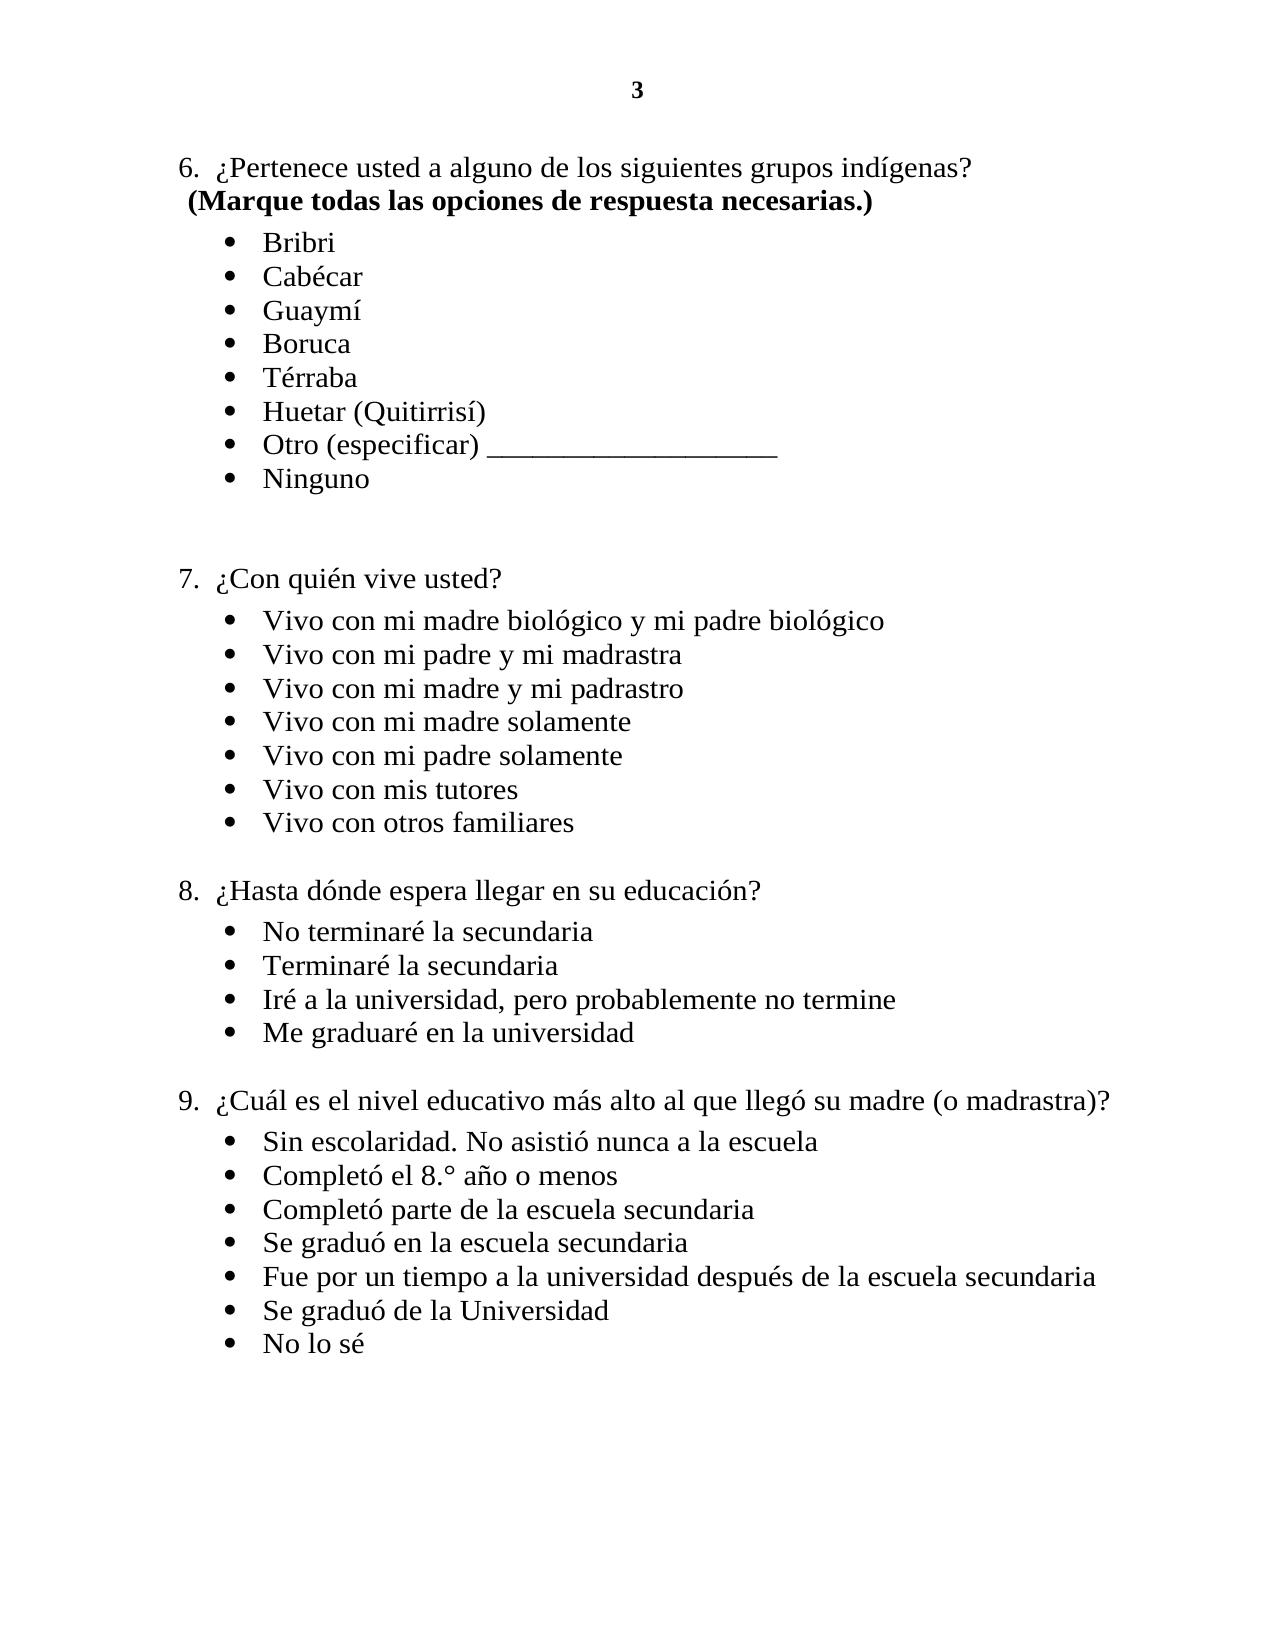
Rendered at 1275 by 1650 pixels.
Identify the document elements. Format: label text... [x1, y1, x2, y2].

list Ninguno [225, 461, 1125, 494]
list Bribri [225, 225, 1125, 259]
list Iré a la universidad, pero probablemente no termine [225, 982, 1125, 1015]
list ¿Cuál es el nivel educativo más alto al que llegó su madre (o madrastra)? [178, 1083, 1125, 1116]
list Me graduaré en la universidad [225, 1015, 1125, 1049]
list Terminaré la secundaria [225, 948, 1125, 982]
text (Marque todas las opciones de respuesta necesarias.) [150, 183, 1125, 217]
list Guaymí [225, 293, 1125, 326]
list Boruca [225, 326, 1125, 360]
list Vivo con mi madre solamente [225, 704, 1125, 738]
list Vivo con mi madre biológico y mi padre biológico [225, 603, 1125, 637]
list Otro (especificar) ___________________ [225, 427, 1125, 461]
list ¿Hasta dónde espera llegar en su educación? [178, 873, 1125, 906]
list Sin escolaridad. No asistió nunca a la escuela [225, 1124, 1125, 1158]
list No terminaré la secundaria [225, 914, 1125, 948]
list Completó el 8.° año o menos [225, 1158, 1125, 1192]
list Vivo con otros familiares [225, 805, 1125, 839]
list Completó parte de la escuela secundaria [225, 1192, 1125, 1225]
list Cabécar [225, 259, 1125, 293]
list ¿Con quién vive usted? [178, 562, 1125, 595]
list Vivo con mis tutores [225, 772, 1125, 805]
list Vivo con mi madre y mi padrastro [225, 671, 1125, 704]
list Huetar (Quitirrisí) [225, 394, 1125, 427]
list Vivo con mi padre solamente [225, 738, 1125, 772]
list Se graduó en la escuela secundaria [225, 1225, 1125, 1259]
list ¿Pertenece usted a alguno de los siguientes grupos indígenas? [178, 150, 1125, 183]
list No lo sé [225, 1326, 1125, 1360]
list Fue por un tiempo a la universidad después de la escuela secundaria [225, 1259, 1125, 1293]
list Se graduó de la Universidad [225, 1293, 1125, 1326]
list Vivo con mi padre y mi madrastra [225, 637, 1125, 671]
list Térraba [225, 360, 1125, 394]
